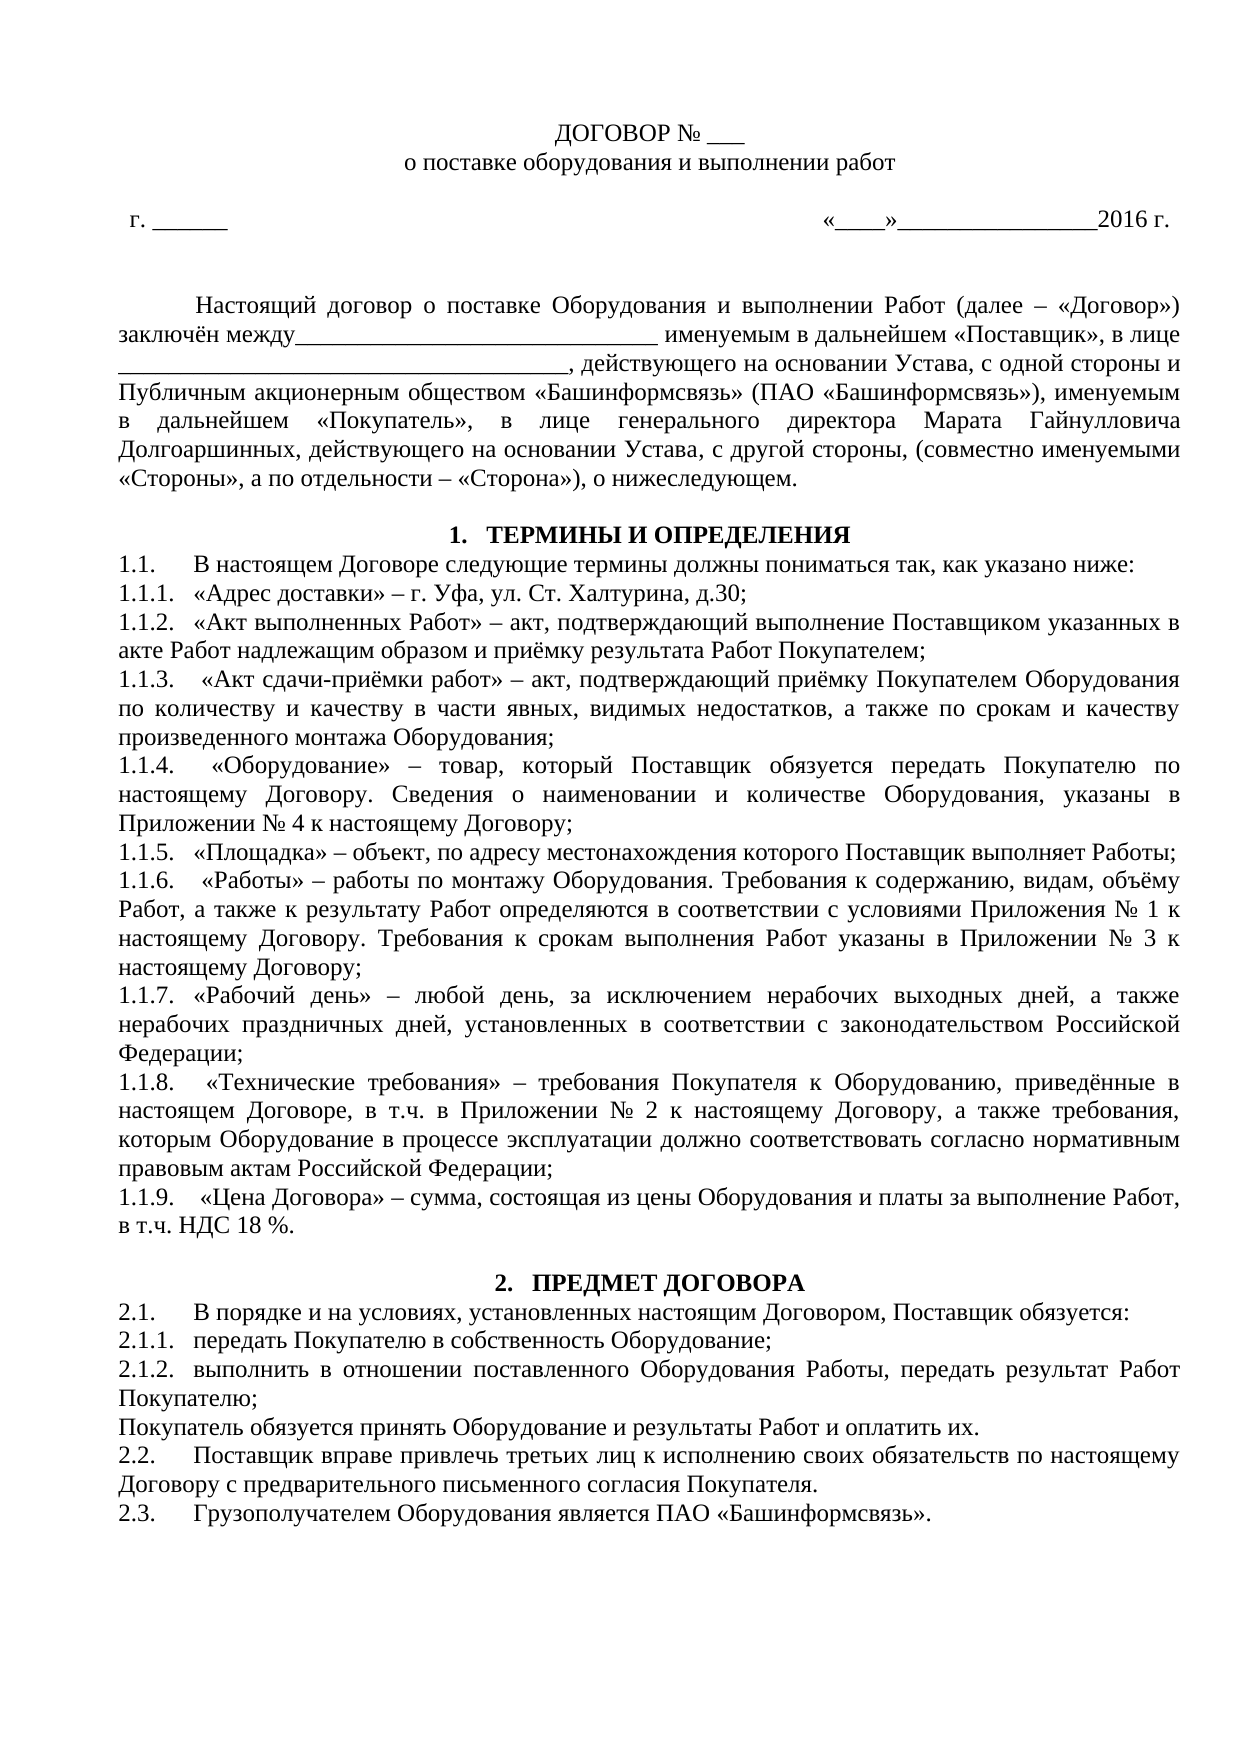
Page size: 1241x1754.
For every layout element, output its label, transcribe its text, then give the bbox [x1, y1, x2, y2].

table_header г. ______ [118, 204, 645, 233]
list выполнить в отношении поставленного Оборудования Работы, передать результат Работ Покупателю; [118, 1354, 1181, 1412]
list «Оборудование» – товар, который Поставщик обязуется передать Покупателю по настоящему Договору. Сведения о наименовании и количестве Оборудования, указаны в Приложении № 4 к настоящему Договору; [118, 751, 1181, 837]
list «Акт выполненных Работ» – акт, подтверждающий выполнение Поставщиком указанных в акте Работ надлежащим образом и приёмку результата Работ Покупателем; [118, 607, 1181, 664]
text Покупатель обязуется принять Оборудование и результаты Работ и оплатить их. [118, 1412, 1181, 1441]
list «Акт сдачи-приёмки работ» – акт, подтверждающий приёмку Покупателем Оборудования по количеству и качеству в части явных, видимых недостатков, а также по срокам и качеству произведенного монтажа Оборудования; [118, 664, 1181, 751]
list «Технические требования» – требования Покупателя к Оборудованию, приведённые в настоящем Договоре, в т.ч. в Приложении № 2 к настоящему Договору, а также требования, которым Оборудование в процессе эксплуатации должно соответствовать согласно нормативным правовым актам Российской Федерации; [118, 1067, 1181, 1182]
list В порядке и на условиях, установленных настоящим Договором, Поставщик обязуется: [118, 1297, 1181, 1326]
list передать Покупателю в собственность Оборудование; [118, 1326, 1181, 1354]
list Грузополучателем Оборудования является ПАО «Башинформсвязь». [118, 1498, 1181, 1527]
list «Цена Договора» – сумма, состоящая из цены Оборудования и платы за выполнение Работ, в т.ч. НДС 18 %. [118, 1182, 1181, 1239]
table_header «____»________________2016 г. [645, 204, 1181, 233]
list ПРЕДМЕТ ДОГОВОРА [118, 1268, 1181, 1297]
list «Рабочий день» – любой день, за исключением нерабочих выходных дней, а также нерабочих праздничных дней, установленных в соответствии с законодательством Российской Федерации; [118, 981, 1181, 1067]
text ДОГОВОР № ___ [118, 118, 1181, 147]
list ТЕРМИНЫ И ОПРЕДЕЛЕНИЯ [118, 521, 1181, 549]
list В настоящем Договоре следующие термины должны пониматься так, как указано ниже: [118, 549, 1181, 578]
text Настоящий договор о поставке Оборудования и выполнении Работ (далее – «Договор») заключён между_____________________________ именуемым в дальнейшем «Поставщик», в лице ____________________________________, действующего на основании Устава, с одной стороны и Публичным акционерным обществом «Башинформсвязь» (ПАО «Башинформсвязь»), именуемым в дальнейшем «Покупатель», в лице генерального директора Марата Гайнулловича Долгоаршинных, действующего на основании Устава, с другой стороны, (совместно именуемыми «Стороны», а по отдельности – «Сторона»), о нижеследующем. [118, 291, 1181, 492]
list Поставщик вправе привлечь третьих лиц к исполнению своих обязательств по настоящему Договору с предварительного письменного согласия Покупателя. [118, 1441, 1181, 1498]
list «Площадка» – объект, по адресу местонахождения которого Поставщик выполняет Работы; [118, 837, 1181, 866]
text о поставке оборудования и выполнении работ [118, 147, 1181, 176]
list «Адрес доставки» – г. Уфа, ул. Ст. Халтурина, д.30; [118, 578, 1181, 607]
list «Работы» – работы по монтажу Оборудования. Требования к содержанию, видам, объёму Работ, а также к результату Работ определяются в соответствии с условиями Приложения № 1 к настоящему Договору. Требования к срокам выполнения Работ указаны в Приложении № 3 к настоящему Договору; [118, 866, 1181, 981]
